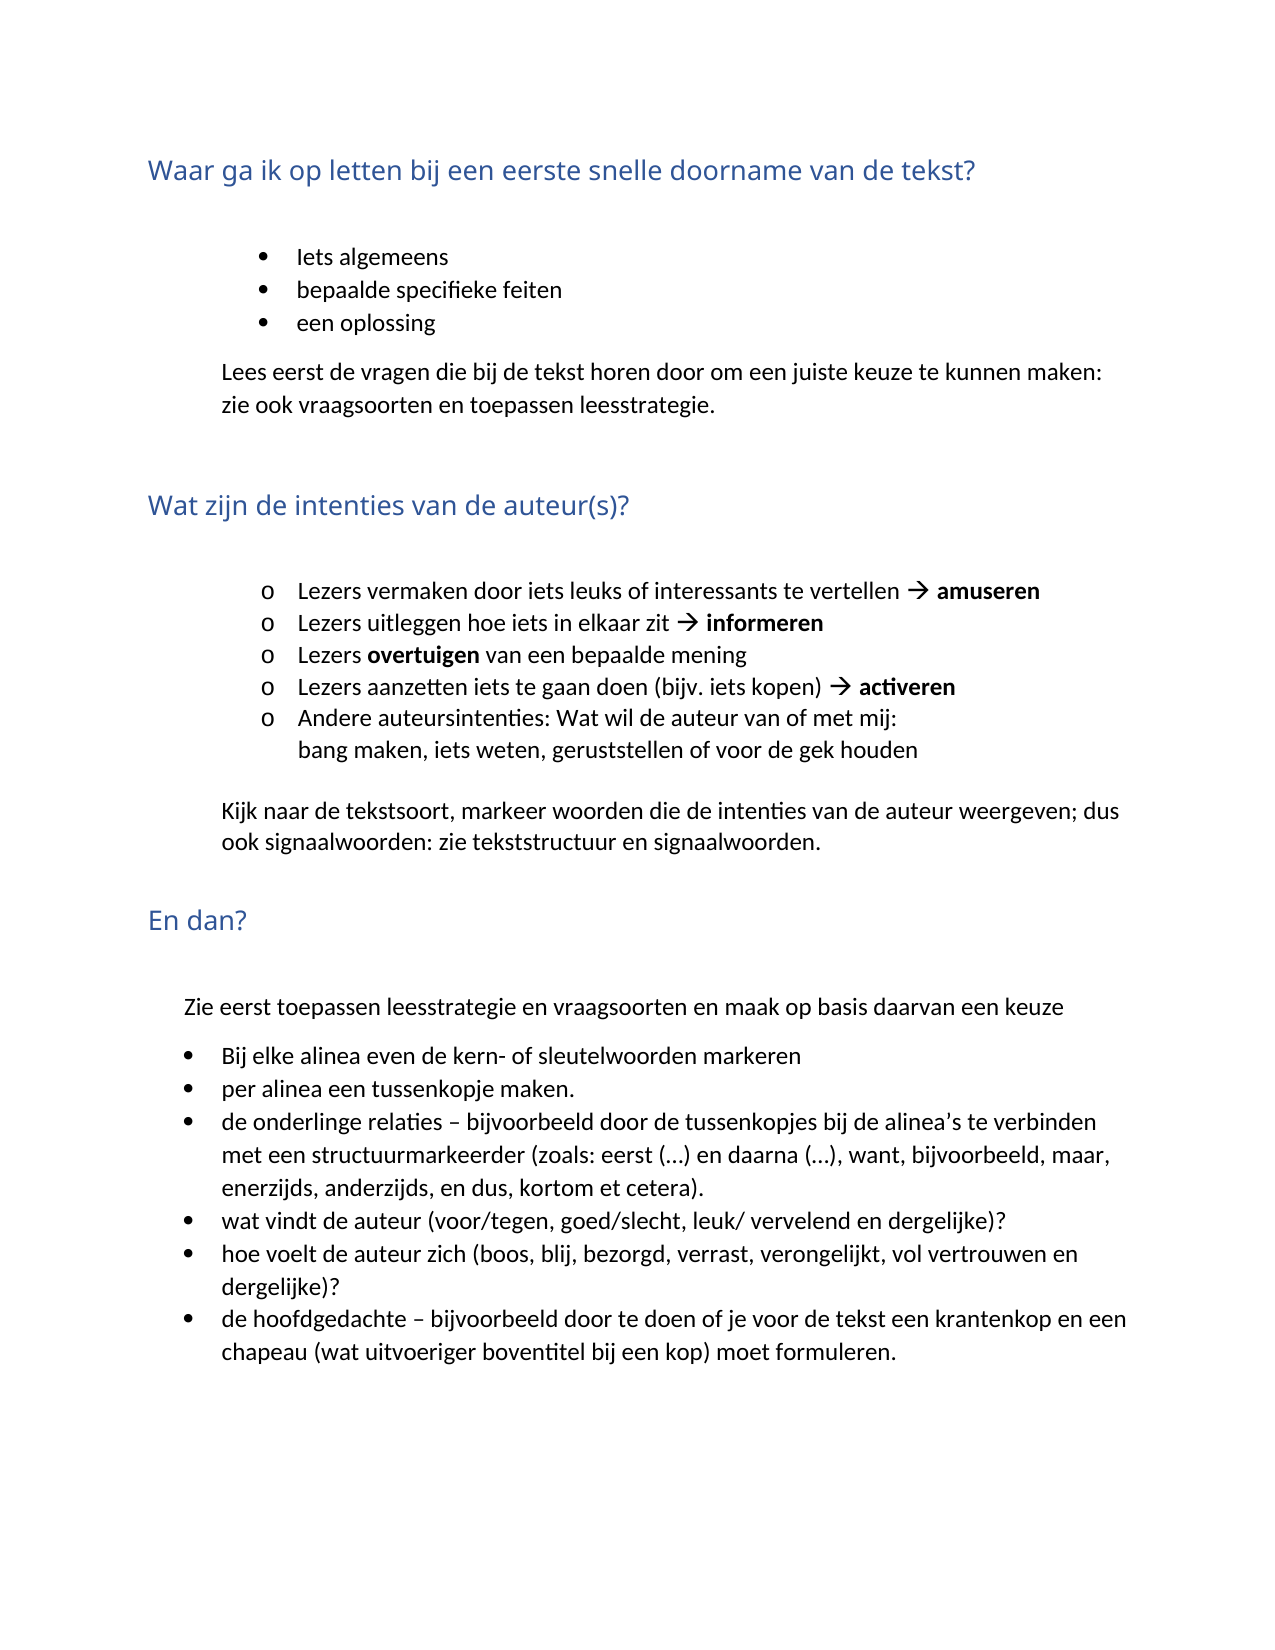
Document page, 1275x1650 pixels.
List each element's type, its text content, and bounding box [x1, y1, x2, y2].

list Lezers vermaken door iets leuks of interessants te vertellen amuseren [260, 575, 1127, 607]
subtitle Wat zijn de intenties van de auteur(s)? [148, 486, 1127, 523]
list bepaalde specifieke feiten [259, 274, 1127, 304]
list Iets algemeens [259, 241, 1127, 272]
list de onderlinge relaties – bijvoorbeeld door de tussenkopjes bij de alinea’s te verbinden met een structuurmarkeerder (zoals: eerst (…) en daarna (…), want, bijvoorbeeld, maar, enerzijds, anderzijds, en dus, kortom et cetera). [184, 1106, 1127, 1202]
list Andere auteursintenties: Wat wil de auteur van of met mij: [260, 702, 1127, 734]
text bang maken, iets weten, geruststellen of voor de gek houden [298, 734, 1127, 765]
list Lezers uitleggen hoe iets in elkaar zit informeren [260, 607, 1127, 639]
list Lezers aanzetten iets te gaan doen (bijv. iets kopen) activeren [260, 671, 1127, 702]
list Lezers overtuigen van een bepaalde mening [260, 639, 1127, 671]
list Bij elke alinea even de kern- of sleutelwoorden markeren [184, 1040, 1127, 1071]
subtitle Waar ga ik op letten bij een eerste snelle doorname van de tekst? [148, 152, 1127, 189]
text Kijk naar de tekstsoort, markeer woorden die de intenties van de auteur weergeven; dus ook signaalwoorden: zie tekststructuur en signaalwoorden. [221, 795, 1127, 856]
list per alinea een tussenkopje maken. [184, 1073, 1127, 1104]
list een oplossing [259, 307, 1127, 337]
text Lees eerst de vragen die bij de tekst horen door om een juiste keuze te kunnen maken: zie ook vraagsoorten en toepassen leesstrategie. [221, 357, 1127, 420]
text Zie eerst toepassen leesstrategie en vraagsoorten en maak op basis daarvan een keuze [148, 991, 1127, 1021]
list hoe voelt de auteur zich (boos, blij, bezorgd, verrast, verongelijkt, vol vertrouwen en dergelijke)? [184, 1238, 1127, 1301]
list de hoofdgedachte – bijvoorbeeld door te doen of je voor de tekst een krantenkop en een chapeau (wat uitvoeriger boventitel bij een kop) moet formuleren. [184, 1304, 1127, 1367]
subtitle En dan? [148, 901, 1127, 938]
list wat vindt de auteur (voor/tegen, goed/slecht, leuk/ vervelend en dergelijke)? [184, 1205, 1127, 1235]
